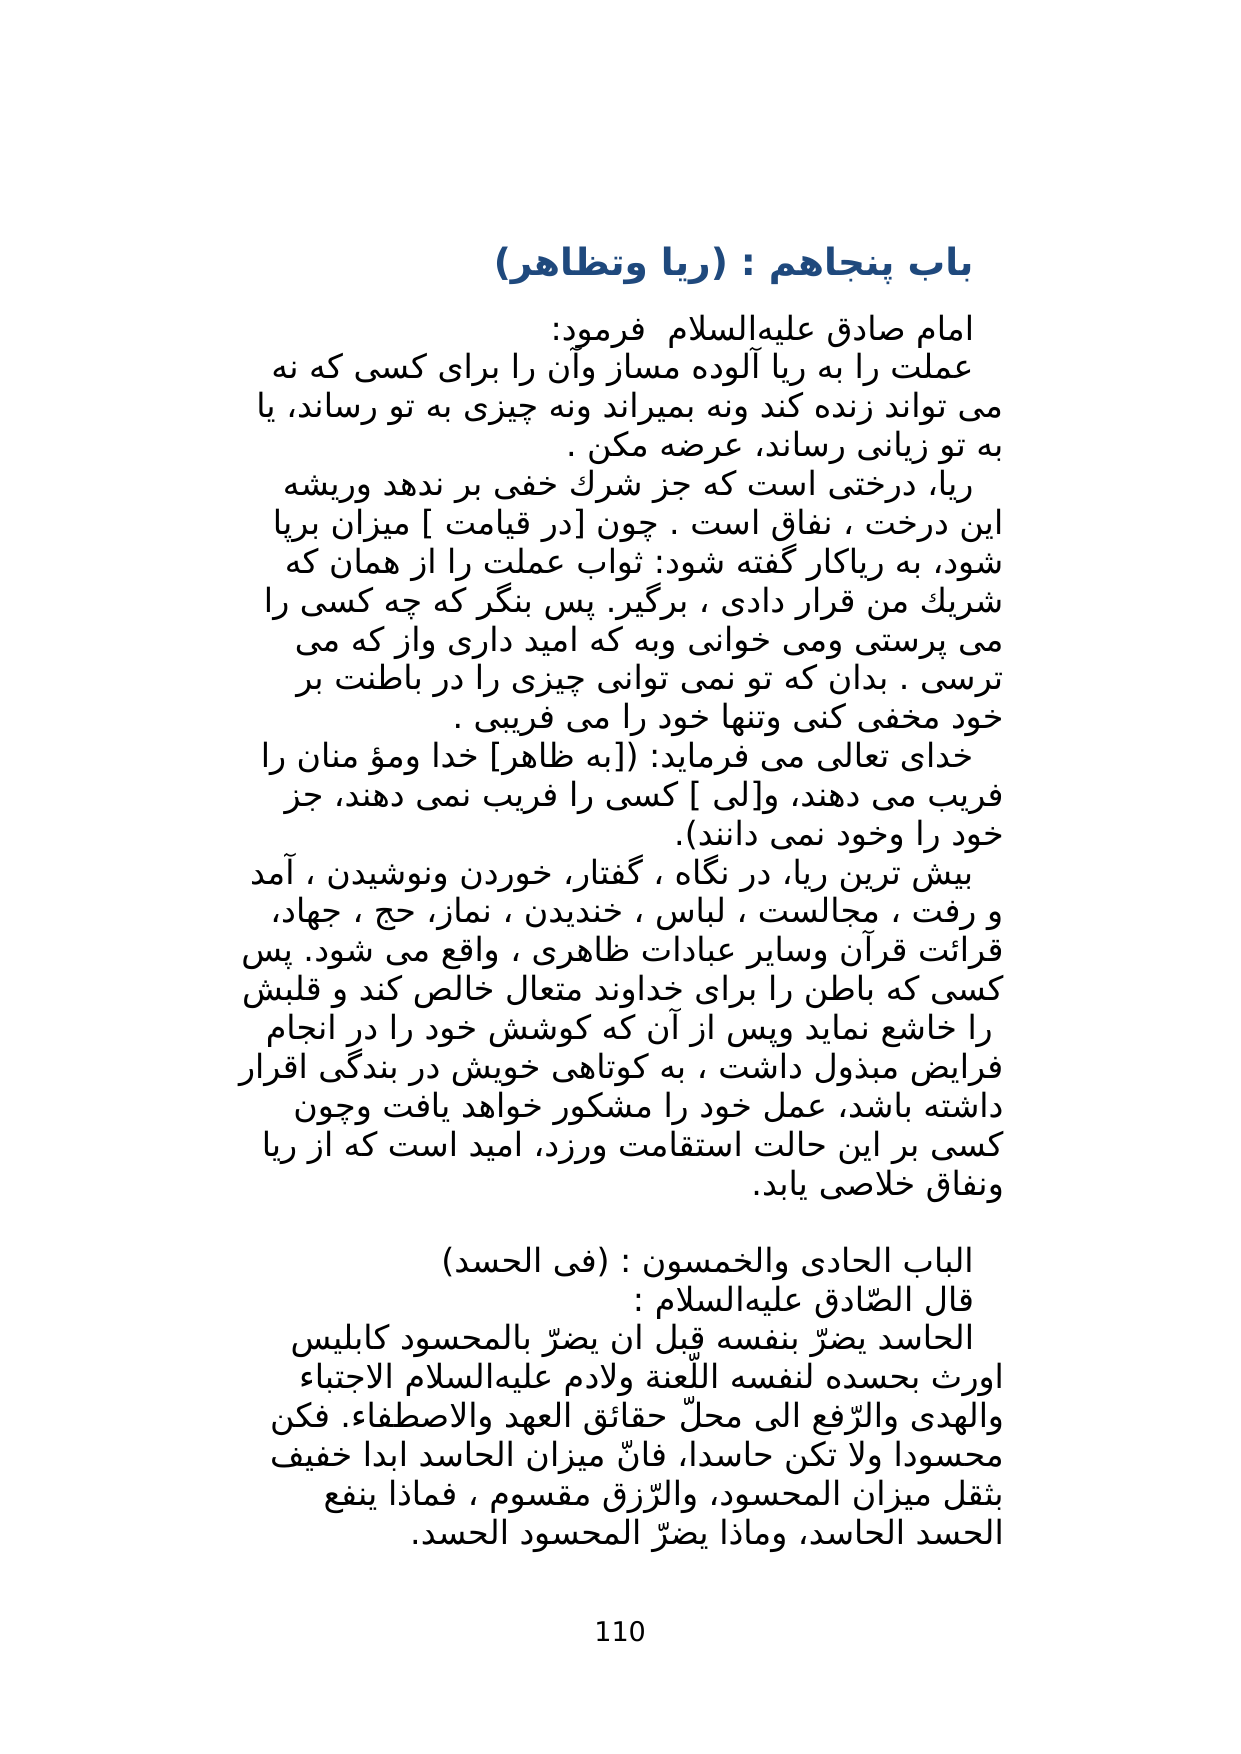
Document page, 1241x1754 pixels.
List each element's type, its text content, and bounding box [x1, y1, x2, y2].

text قال الصّادق عليه‌السلام : [236, 1280, 1004, 1319]
text خداى تعالى مى فرمايد: ([به ظاهر] خدا ومؤ منان را فريب مى دهند، و[لى ] كسى را فريب نمى دهند، جز خود را وخود نمى دانند). [236, 737, 1004, 853]
text الحاسد يضرّ بنفسه قبل ان يضرّ بالمحسود كابليس اورث بحسده لنفسه اللّعنة ولادم عليه‌السلام الاجتباء والهدى والرّفع الى محلّ حقائق العهد والاصطفاء. فكن محسودا ولا تكن حاسدا، فانّ ميزان الحاسد ابدا خفيف بثقل ميزان المحسود، والرّزق مقسوم ، فماذا ينفع الحسد الحاسد، وماذا يضرّ المحسود الحسد. [236, 1319, 1004, 1552]
subtitle باب پنجاهم : (ريا وتظاهر) [236, 241, 1004, 284]
text الباب الحادى والخمسون : (فى الحسد) [236, 1241, 1004, 1280]
text عملت را به ريا آلوده مساز وآن را براى كسى كه نه مى تواند زنده كند ونه بميراند ونه چيزى به تو رساند، يا به تو زيانى رساند، عرضه مكن . [236, 348, 1004, 464]
text بيش ترين ريا، در نگاه ، گفتار، خوردن ونوشيدن ، آمد و رفت ، مجالست ، لباس ، خنديدن ، نماز، حج ، جهاد، قرائت قرآن وساير عبادات ظاهرى ، واقع مى شود. پس كسى كه باطن را براى خداوند متعال خالص كند و قلبش ‍ را خاشع نمايد وپس از آن كه كوشش خود را در انجام فرايض مبذول داشت ، به كوتاهى خويش در بندگى اقرار داشته باشد، عمل خود را مشكور خواهد يافت وچون كسى بر اين حالت استقامت ورزد، اميد است كه از ريا ونفاق خلاصى يابد. [236, 853, 1004, 1203]
text امام صادق عليه‌السلام فرمود: [236, 309, 1004, 348]
text ريا، درختى است كه جز شرك خفى بر ندهد وريشه اين درخت ، نفاق است . چون [در قيامت ] ميزان برپا شود، به رياكار گفته شود: ثواب عملت را از همان كه شريك من قرار دادى ، برگير. پس بنگر كه چه كسى را مى پرستى ومى خوانى وبه كه اميد دارى واز كه مى ترسى . بدان كه تو نمى توانى چيزى را در باطنت بر خود مخفى كنى وتنها خود را مى فريبى . [236, 464, 1004, 737]
